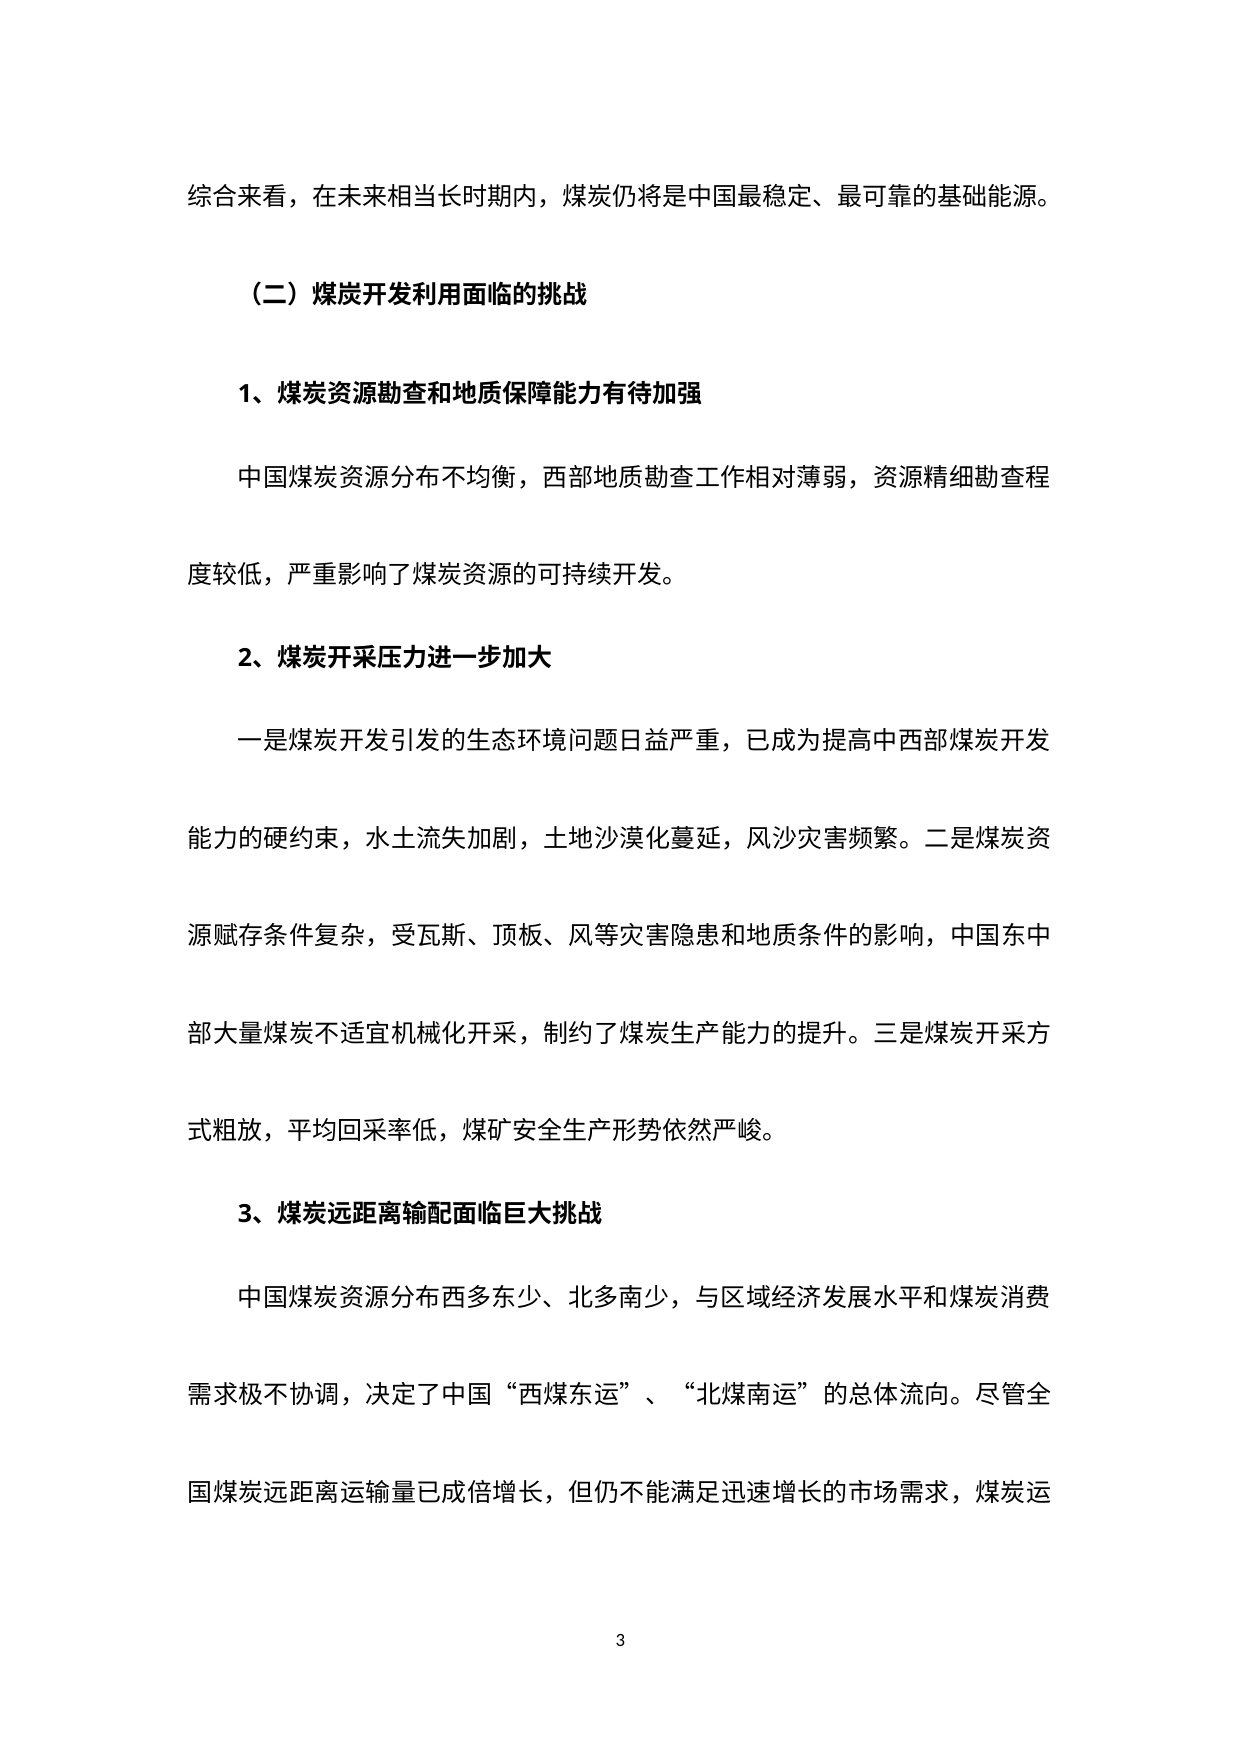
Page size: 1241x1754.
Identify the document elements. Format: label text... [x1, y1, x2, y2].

text 1、煤炭资源勘查和地质保障能力有待加强 [187, 359, 1053, 424]
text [187, 1263, 1053, 1523]
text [187, 162, 1053, 227]
text 2、煤炭开采压力进一步加大 [187, 623, 1053, 688]
text 一是煤炭开发引发的生态环境问题日益严重，已成为提高中西部煤炭开发能力的硬约束，水土流失加剧，土地沙漠化蔓延，风沙灾害频繁。二是煤炭资源赋存条件复杂，受瓦斯、顶板、风等灾害隐患和地质条件的影响，中国东中部大量煤炭不适宜机械化开采，制约了煤炭生产能力的提升。三是煤炭开采方式粗放，平均回采率低，煤矿安全生产形势依然严峻。 [187, 706, 1053, 1161]
text 中国煤炭资源分布不均衡，西部地质勘查工作相对薄弱，资源精细勘查程度较低，严重影响了煤炭资源的可持续开发。 [187, 443, 1053, 605]
subtitle （二）煤炭开发利用面临的挑战 [187, 261, 1053, 326]
text 3、煤炭远距离输配面临巨大挑战 [187, 1179, 1053, 1244]
